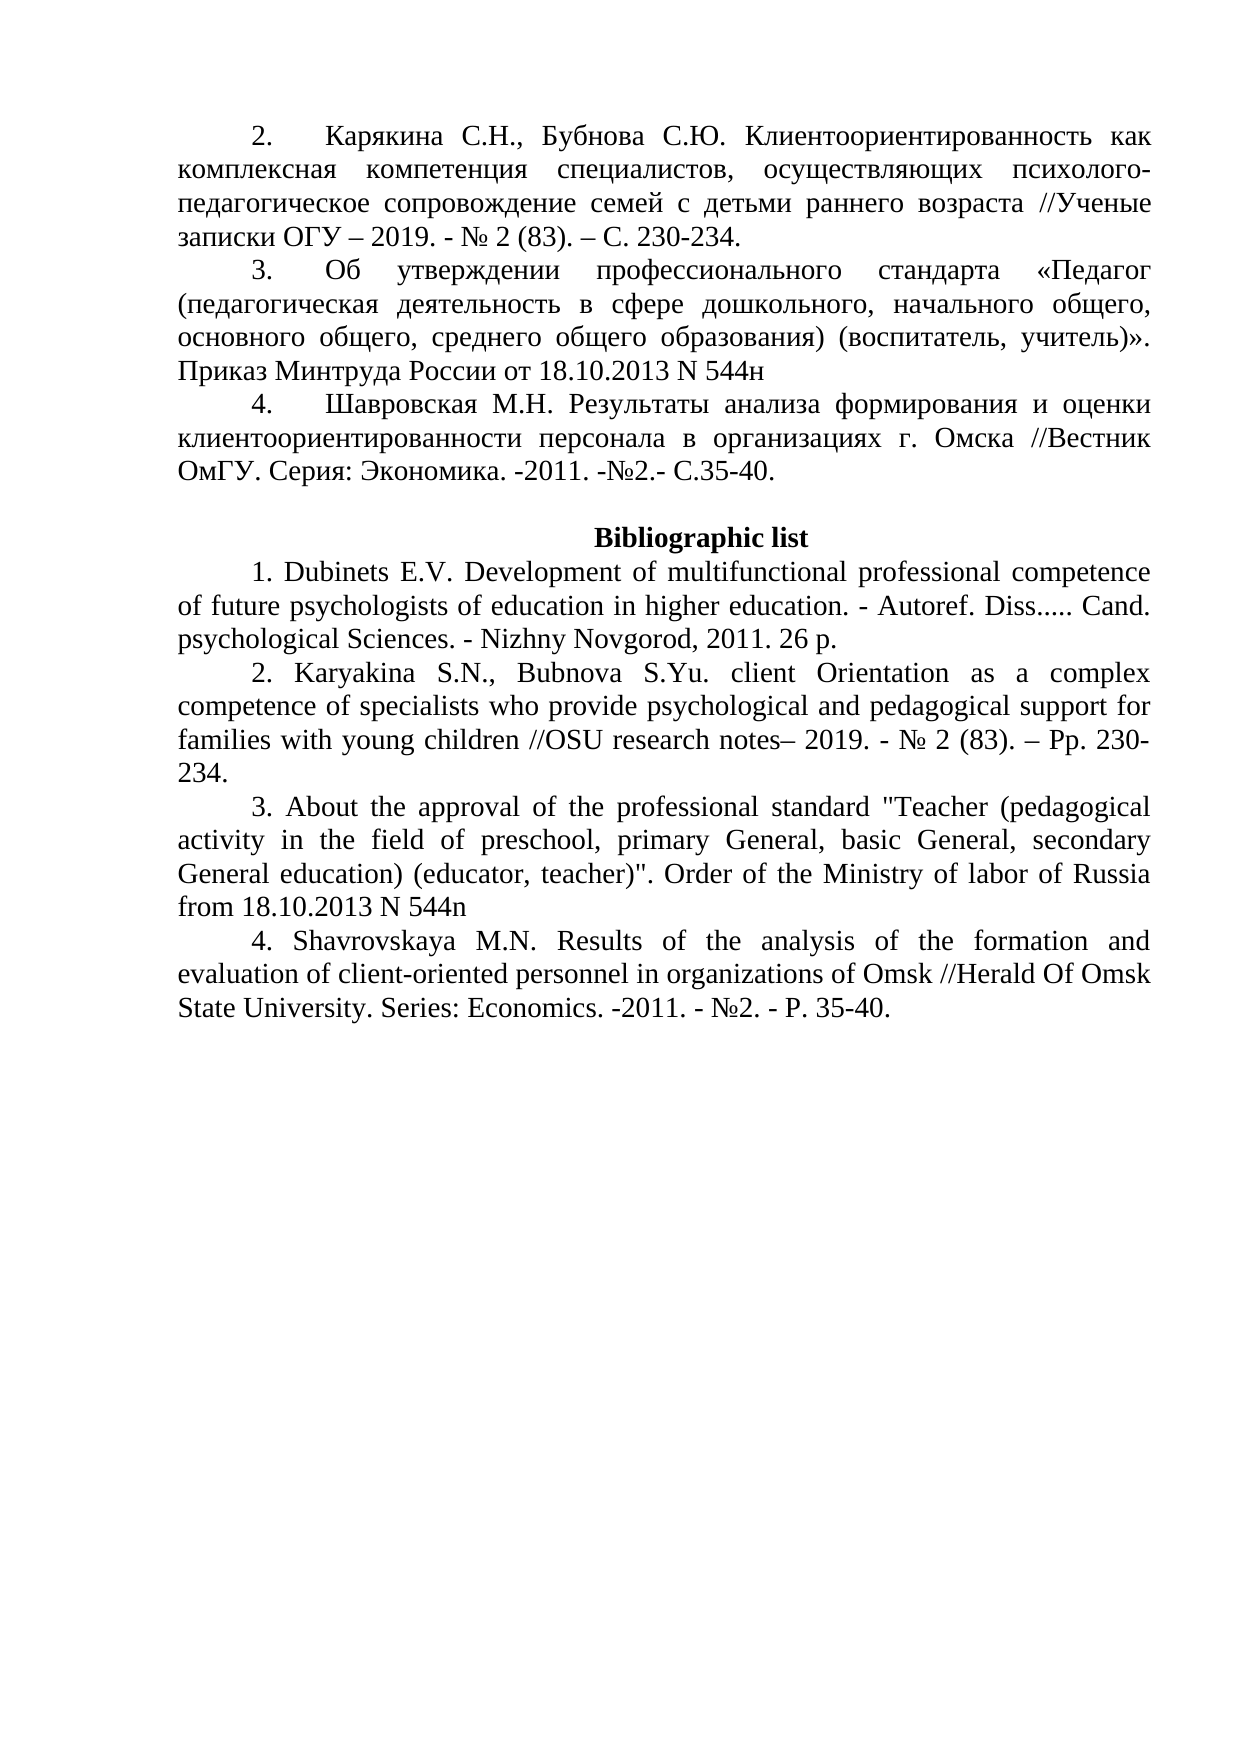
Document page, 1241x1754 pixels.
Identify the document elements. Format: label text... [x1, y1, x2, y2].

list 2. Karyakina S.N., Bubnova S.Yu. client Orientation as a complex competence of specialists who provide psychological and pedagogical support for families with young children //OSU research notes– 2019. - № 2 (83). – Pp. 230-234. [177, 655, 1152, 789]
list Об утверждении профессионального стандарта «Педагог (педагогическая деятельность в сфере дошкольного, начального общего, основного общего, среднего общего образования) (воспитатель, учитель)». Приказ Минтруда России от 18.10.2013 N 544н [177, 252, 1152, 386]
list Bibliographic list [251, 521, 1152, 554]
list Шавровская М.Н. Результаты анализа формирования и оценки клиентоориентированности персонала в организациях г. Омска //Вестник ОмГУ. Серия: Экономика. -2011. -№2.- С.35-40. [177, 386, 1152, 487]
list 4. Shavrovskaya M.N. Results of the analysis of the formation and evaluation of client-oriented personnel in organizations of Omsk //Herald Of Omsk State University. Series: Economics. -2011. - №2. - P. 35-40. [177, 923, 1152, 1024]
list 1. Dubinets E.V. Development of multifunctional professional competence of future psychologists of education in higher education. - Autoref. Diss..... Cand. psychological Sciences. - Nizhny Novgorod, 2011. 26 p. [177, 554, 1152, 655]
list 3. Аbout the approval of the professional standard "Teacher (pedagogical activity in the field of preschool, primary General, basic General, secondary General education) (educator, teacher)". Order of the Ministry of labor of Russia from 18.10.2013 N 544n [177, 789, 1152, 923]
list Карякина С.Н., Бубнова С.Ю. Клиентоориентированность как комплексная компетенция специалистов, осуществляющих психолого-педагогическое сопровождение семей с детьми раннего возраста //Ученые записки ОГУ – 2019. - № 2 (83). – С. 230-234. [177, 118, 1152, 252]
